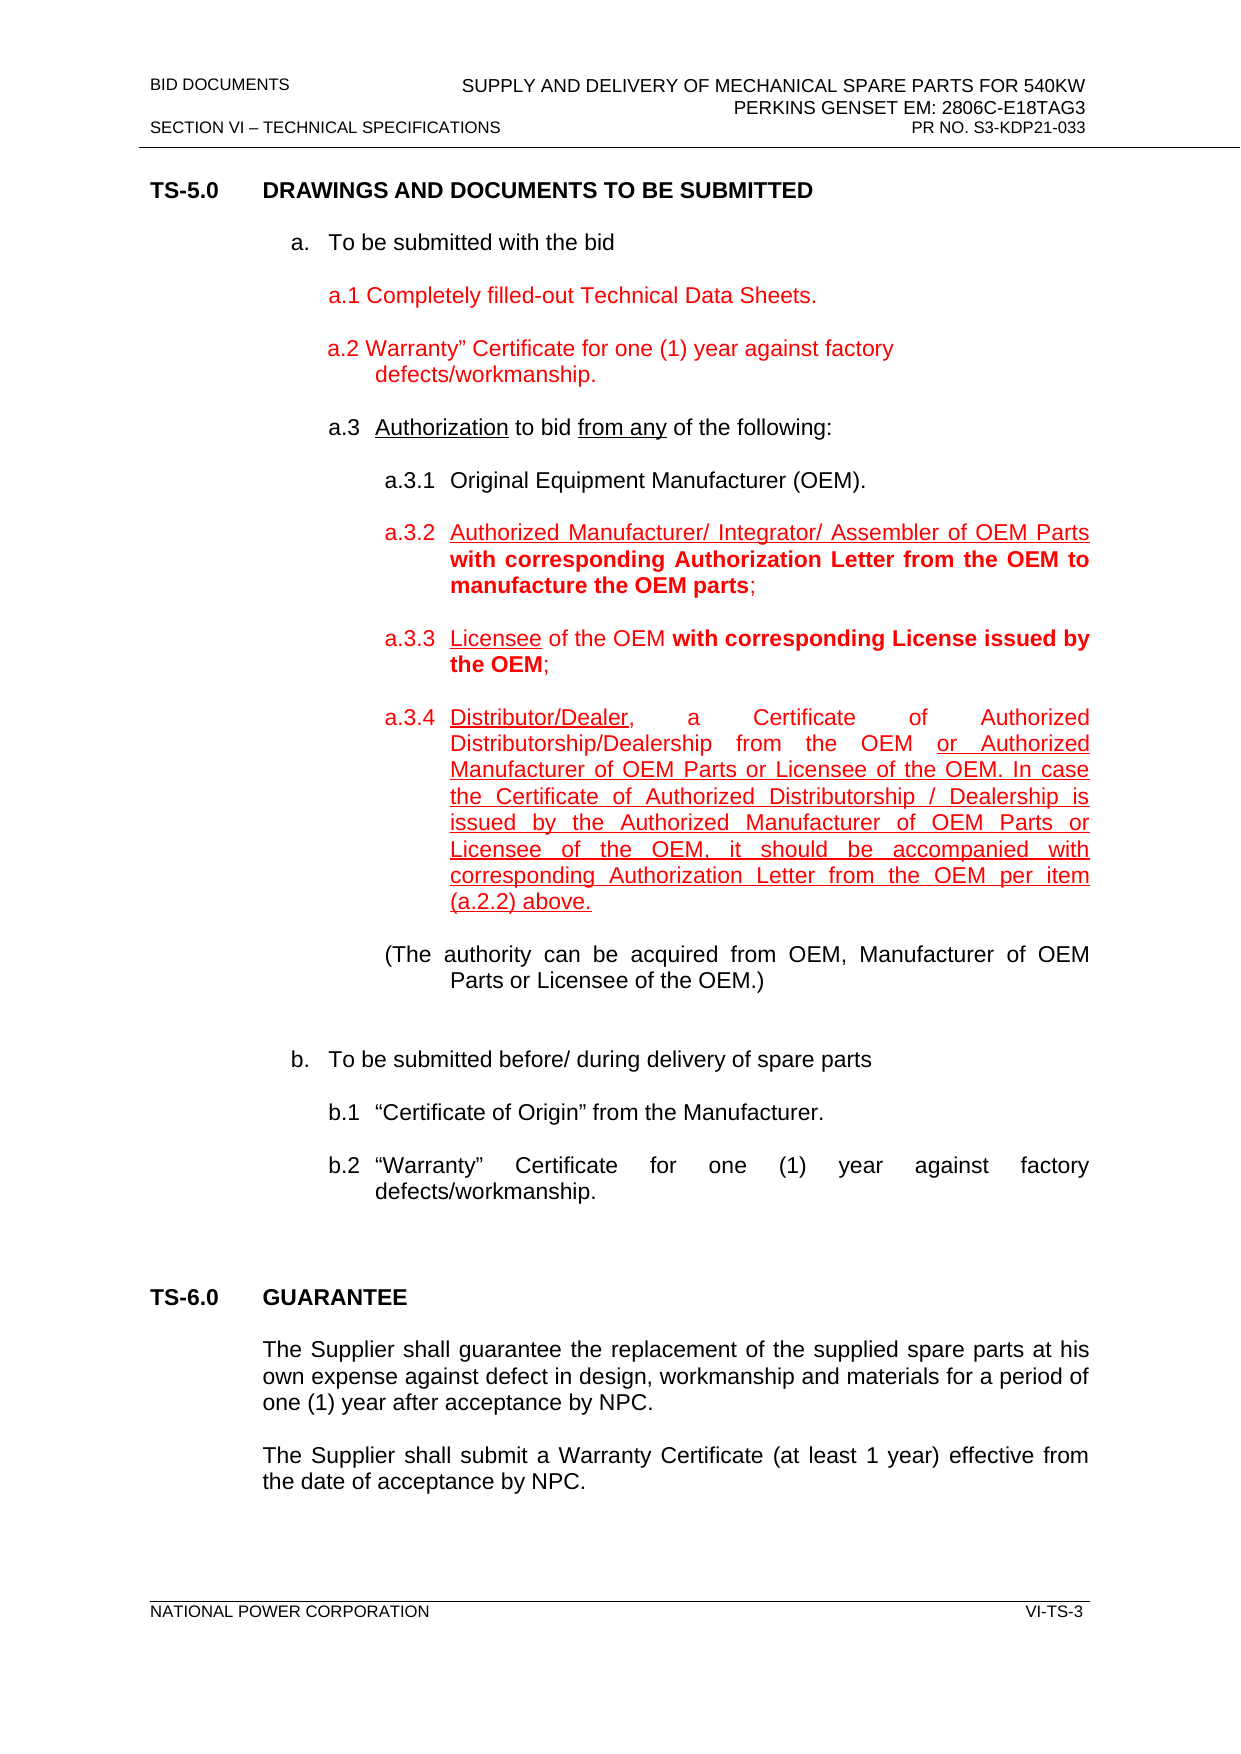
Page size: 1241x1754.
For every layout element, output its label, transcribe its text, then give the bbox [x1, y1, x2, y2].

text The Supplier shall guarantee the replacement of the supplied spare parts at his own expense against defect in design, workmanship and materials for a period of one (1) year after acceptance by NPC. [262, 1336, 1090, 1415]
text a.1 Completely filled-out Technical Data Sheets. [328, 282, 1090, 308]
text The Supplier shall submit a Warranty Certificate (at least 1 year) effective from the date of acceptance by NPC. [262, 1442, 1090, 1494]
list DRAWINGS AND DOCUMENTS TO BE SUBMITTED [150, 177, 1090, 203]
text a.3.1 Original Equipment Manufacturer (OEM). [384, 467, 1090, 493]
list “Certificate of Origin” from the Manufacturer. [328, 1099, 1090, 1125]
list “Warranty” Certificate for one (1) year against factory defects/workmanship. [328, 1152, 1090, 1204]
text a.3.2 Authorized Manufacturer/ Integrator/ Assembler of OEM Parts with corresponding Authorization Letter from the OEM to manufacture the OEM parts; [384, 519, 1090, 598]
list To be submitted with the bid [291, 229, 1090, 256]
list GUARANTEE [150, 1283, 1090, 1310]
text (The authority can be acquired from OEM, Manufacturer of OEM Parts or Licensee of the OEM.) [384, 941, 1090, 994]
list To be submitted before/ during delivery of spare parts [291, 1046, 1090, 1073]
text a.3.3 Licensee of the OEM with corresponding License issued by the OEM; [384, 625, 1090, 677]
text a.3.4 Distributor/Dealer, a Certificate of Authorized Distributorship/Dealership from the OEM or Authorized Manufacturer of OEM Parts or Licensee of the OEM. In case the Certificate of Authorized Distributorship / Dealership is issued by the Authorized Manufacturer of OEM Parts or Licensee of the OEM, it should be accompanied with corresponding Authorization Letter from the OEM per item (a.2.2) above. [384, 704, 1090, 914]
text defects/workmanship. [225, 361, 1090, 387]
text a.3 Authorization to bid from any of the following: [328, 414, 1090, 440]
text a.2 Warranty” Certificate for one (1) year against factory [225, 335, 1090, 361]
